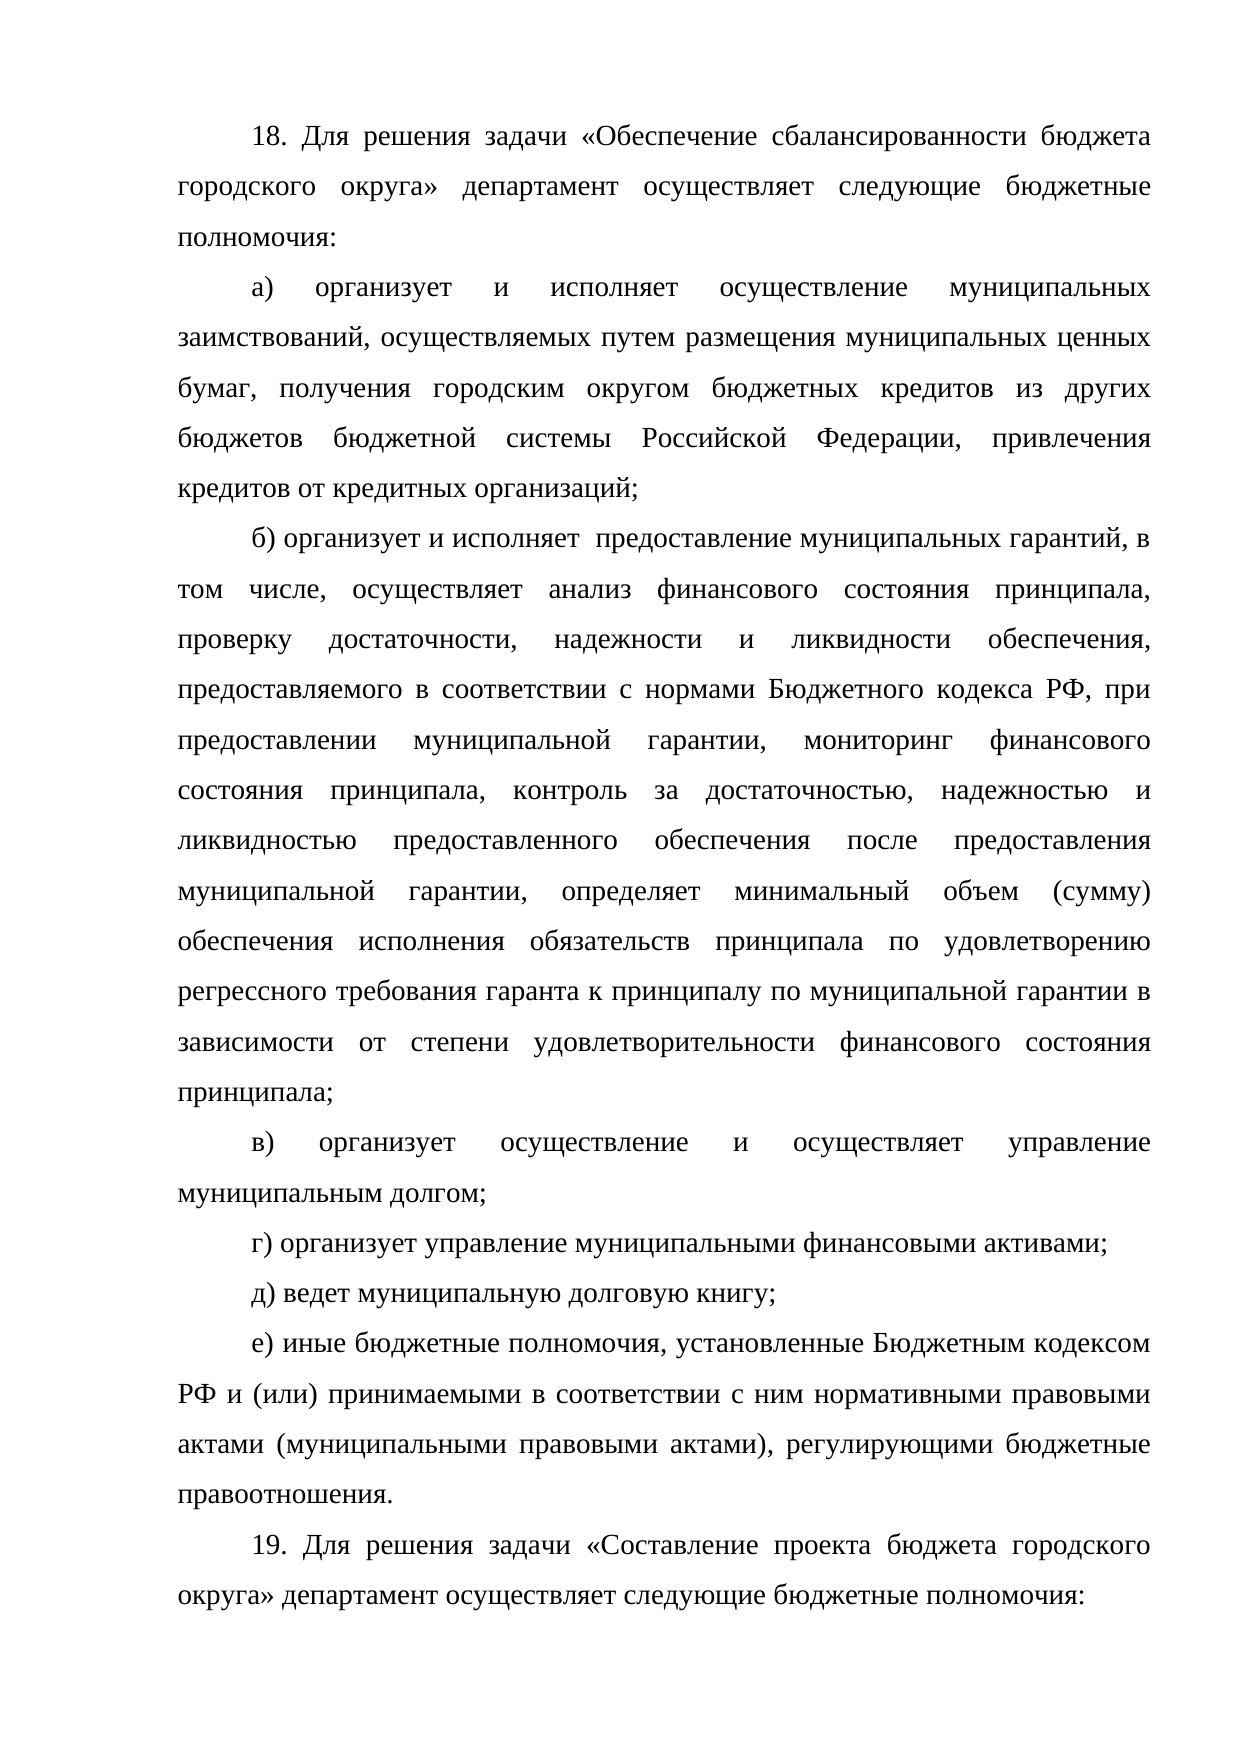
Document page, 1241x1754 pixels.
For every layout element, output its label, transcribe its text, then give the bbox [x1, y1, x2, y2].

text в) организует осуществление и осуществляет управление муниципальным долгом; [177, 1124, 1152, 1208]
text 19. Для решения задачи «Составление проекта бюджета городского округа» департамент осуществляет следующие бюджетные полномочия: [177, 1527, 1152, 1611]
text а) организует и исполняет осуществление муниципальных заимствований, осуществляемых путем размещения муниципальных ценных бумаг, получения городским округом бюджетных кредитов из других бюджетов бюджетной системы Российской Федерации, привлечения кредитов от кредитных организаций; [177, 269, 1152, 504]
text д) ведет муниципальную долговую книгу; [177, 1275, 1152, 1309]
text б) организует и исполняет предоставление муниципальных гарантий, в том числе, осуществляет анализ финансового состояния принципала, проверку достаточности, надежности и ликвидности обеспечения, предоставляемого в соответствии с нормами Бюджетного кодекса РФ, при предоставлении муниципальной гарантии, мониторинг финансового состояния принципала, контроль за достаточностью, надежностью и ликвидностью предоставленного обеспечения после предоставления муниципальной гарантии, определяет минимальный объем (сумму) обеспечения исполнения обязательств принципала по удовлетворению регрессного требования гаранта к принципалу по муниципальной гарантии в зависимости от степени удовлетворительности финансового состояния принципала; [177, 521, 1152, 1108]
text е) иные бюджетные полномочия, установленные Бюджетным кодексом РФ и (или) принимаемыми в соответствии с ним нормативными правовыми актами (муниципальными правовыми актами), регулирующими бюджетные правоотношения. [177, 1326, 1152, 1510]
text г) организует управление муниципальными финансовыми активами; [177, 1225, 1152, 1258]
text 18. Для решения задачи «Обеспечение сбалансированности бюджета городского округа» департамент осуществляет следующие бюджетные полномочия: [177, 118, 1152, 252]
